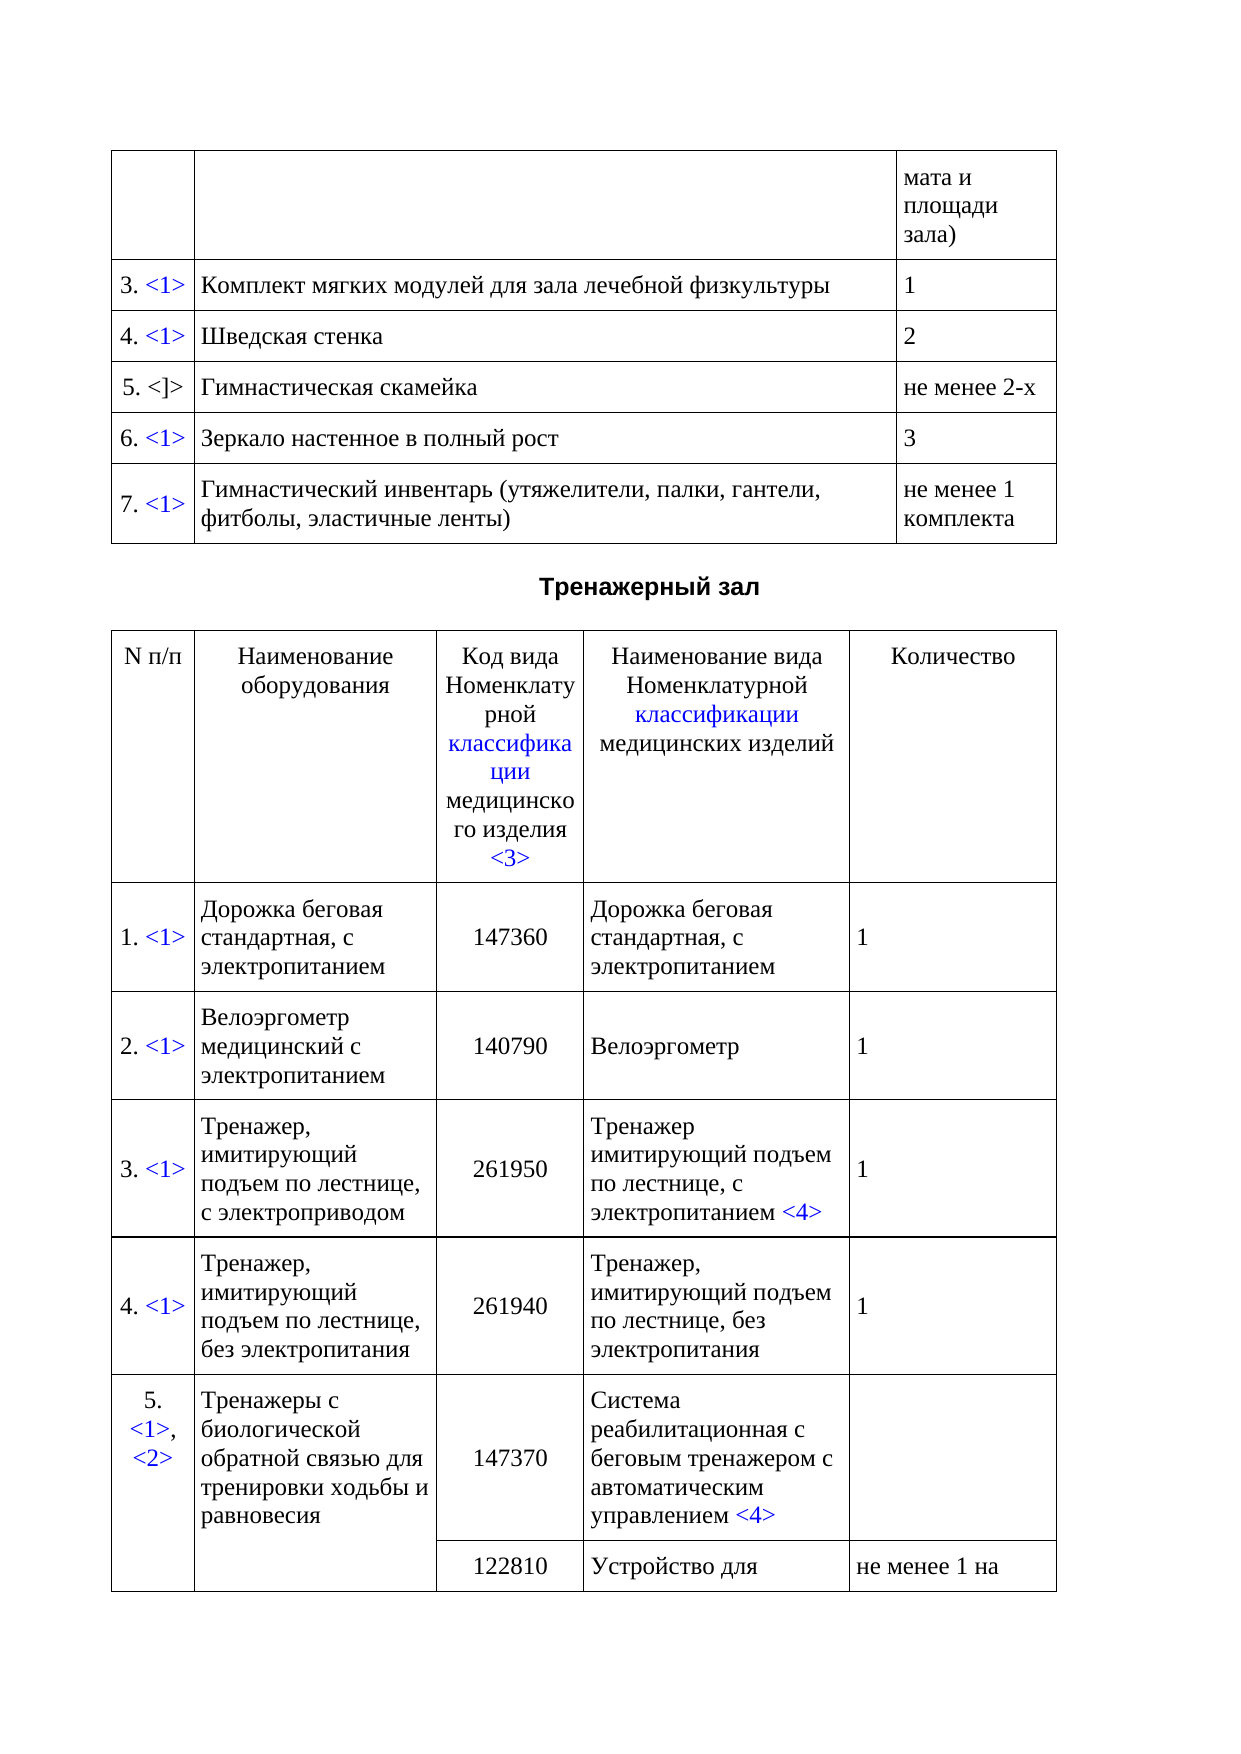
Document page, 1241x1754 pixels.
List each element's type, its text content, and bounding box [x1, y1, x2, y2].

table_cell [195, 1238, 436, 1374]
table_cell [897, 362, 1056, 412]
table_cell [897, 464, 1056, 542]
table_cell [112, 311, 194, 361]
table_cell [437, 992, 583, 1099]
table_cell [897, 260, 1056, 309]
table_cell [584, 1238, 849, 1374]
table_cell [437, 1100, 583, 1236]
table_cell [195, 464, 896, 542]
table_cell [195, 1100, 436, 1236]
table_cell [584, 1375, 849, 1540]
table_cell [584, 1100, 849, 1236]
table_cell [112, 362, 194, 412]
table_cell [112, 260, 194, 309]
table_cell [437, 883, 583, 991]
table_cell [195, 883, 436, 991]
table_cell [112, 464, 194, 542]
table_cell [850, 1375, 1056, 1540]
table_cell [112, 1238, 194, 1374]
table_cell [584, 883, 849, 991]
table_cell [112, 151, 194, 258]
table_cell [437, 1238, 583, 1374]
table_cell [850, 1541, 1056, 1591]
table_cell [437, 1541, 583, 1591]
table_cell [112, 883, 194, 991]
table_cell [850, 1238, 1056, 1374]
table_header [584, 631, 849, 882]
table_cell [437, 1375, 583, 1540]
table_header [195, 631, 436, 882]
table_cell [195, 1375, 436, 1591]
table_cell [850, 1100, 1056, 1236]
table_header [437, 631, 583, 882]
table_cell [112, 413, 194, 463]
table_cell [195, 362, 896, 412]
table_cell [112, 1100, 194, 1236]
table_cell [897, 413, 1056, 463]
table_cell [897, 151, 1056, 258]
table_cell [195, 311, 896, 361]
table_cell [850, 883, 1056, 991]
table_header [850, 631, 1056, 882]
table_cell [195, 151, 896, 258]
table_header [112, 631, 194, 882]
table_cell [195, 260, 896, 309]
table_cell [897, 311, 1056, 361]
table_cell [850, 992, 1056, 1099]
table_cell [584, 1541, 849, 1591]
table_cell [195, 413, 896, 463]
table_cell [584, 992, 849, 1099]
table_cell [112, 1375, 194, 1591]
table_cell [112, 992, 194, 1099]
title Тренажерный зал [118, 572, 1181, 601]
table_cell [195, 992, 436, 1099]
